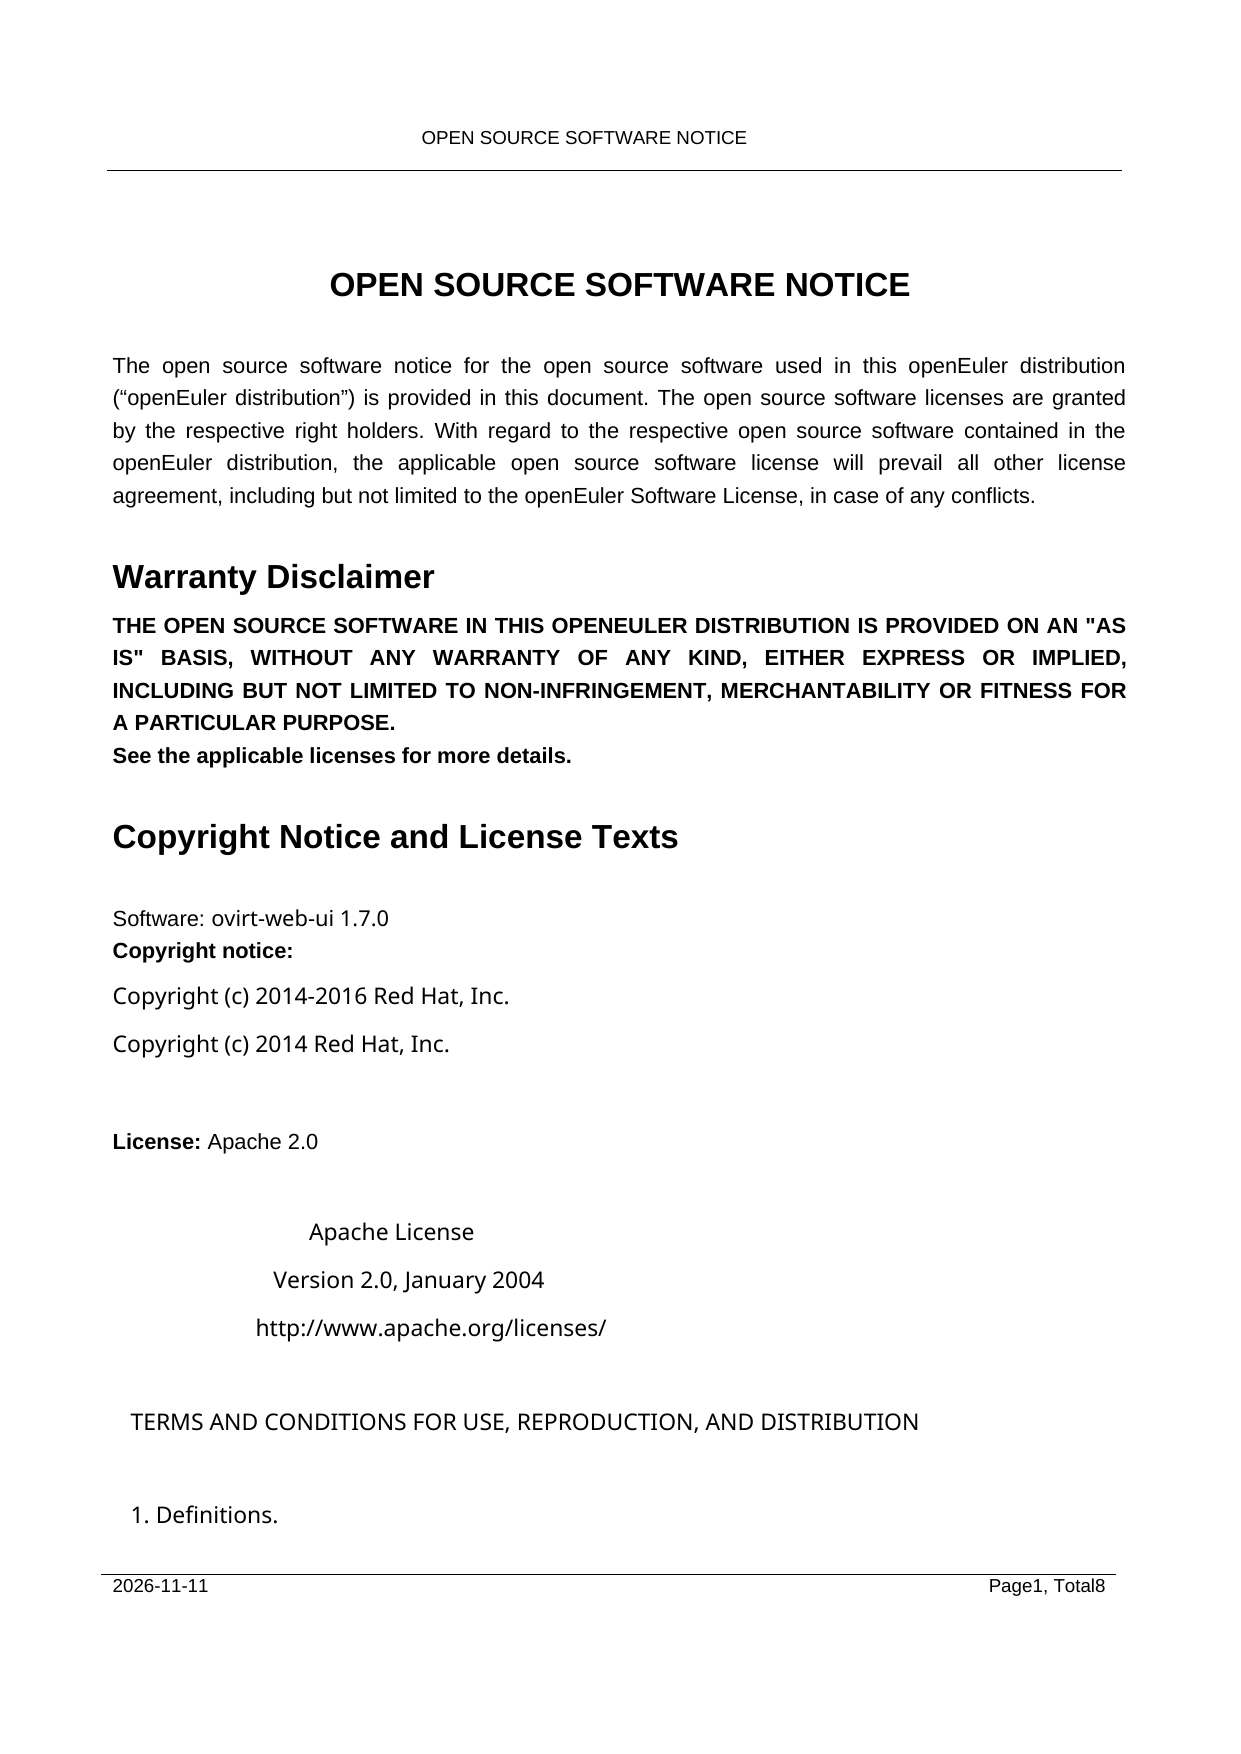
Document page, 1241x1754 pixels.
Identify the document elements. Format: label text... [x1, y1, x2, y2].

text The open source software notice for the open source software used in this openEuler distribution (“openEuler distribution”) is provided in this document. The open source software licenses are granted by the respective right holders. With regard to the respective open source software contained in the openEuler distribution, the applicable open source software license will prevail all other license agreement, including but not limited to the openEuler Software License, in case of any conflicts. [112, 349, 1128, 511]
text Version 2.0, January 2004 [112, 1264, 1128, 1296]
text Copyright Notice and License Texts [112, 804, 1128, 869]
text 1. Definitions. [112, 1498, 1128, 1531]
text Apache License [112, 1216, 1128, 1248]
text Copyright (c) 2014-2016 Red Hat, Inc. Copyright (c) 2014 Red Hat, Inc. [112, 979, 1128, 1109]
text THE OPEN SOURCE SOFTWARE IN THIS OPENEULER DISTRIBUTION IS PROVIDED ON AN "AS IS" BASIS, WITHOUT ANY WARRANTY OF ANY KIND, EITHER EXPRESS OR IMPLIED, INCLUDING BUT NOT LIMITED TO NON-INFRINGEMENT, MERCHANTABILITY OR FITNESS FOR A PARTICULAR PURPOSE. See the applicable licenses for more details. [112, 609, 1128, 771]
text Copyright notice: [112, 934, 1128, 966]
text TERMS AND CONDITIONS FOR USE, REPRODUCTION, AND DISTRIBUTION [112, 1405, 1128, 1437]
text Warranty Disclaimer [112, 544, 1128, 609]
text License: Apache 2.0 [112, 1125, 1128, 1158]
text Software: ovirt-web-ui 1.7.0 [112, 901, 1128, 934]
text http://www.apache.org/licenses/ [112, 1312, 1128, 1344]
text OPEN SOURCE SOFTWARE NOTICE [112, 251, 1128, 316]
